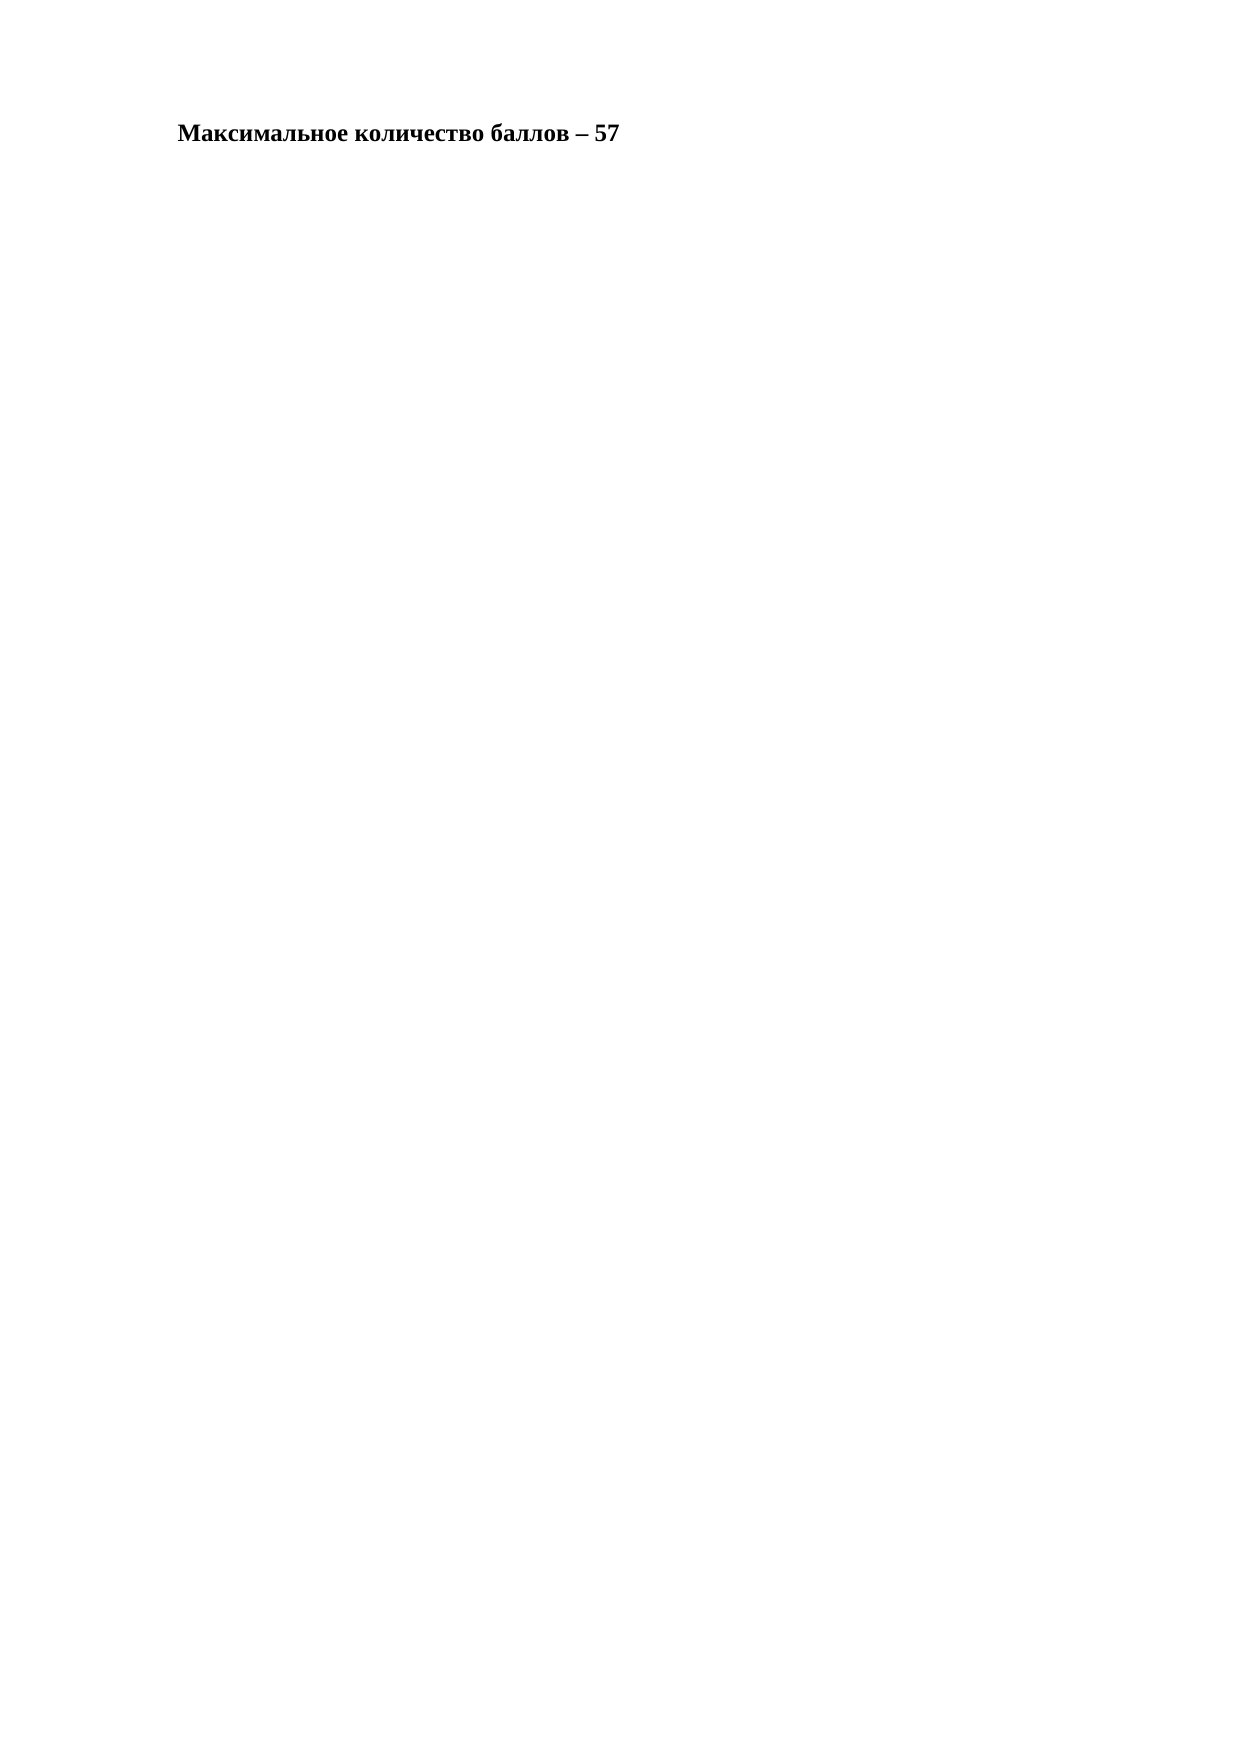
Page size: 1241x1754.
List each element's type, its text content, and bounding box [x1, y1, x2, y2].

text Максимальное количество баллов – 57 [177, 118, 1152, 147]
